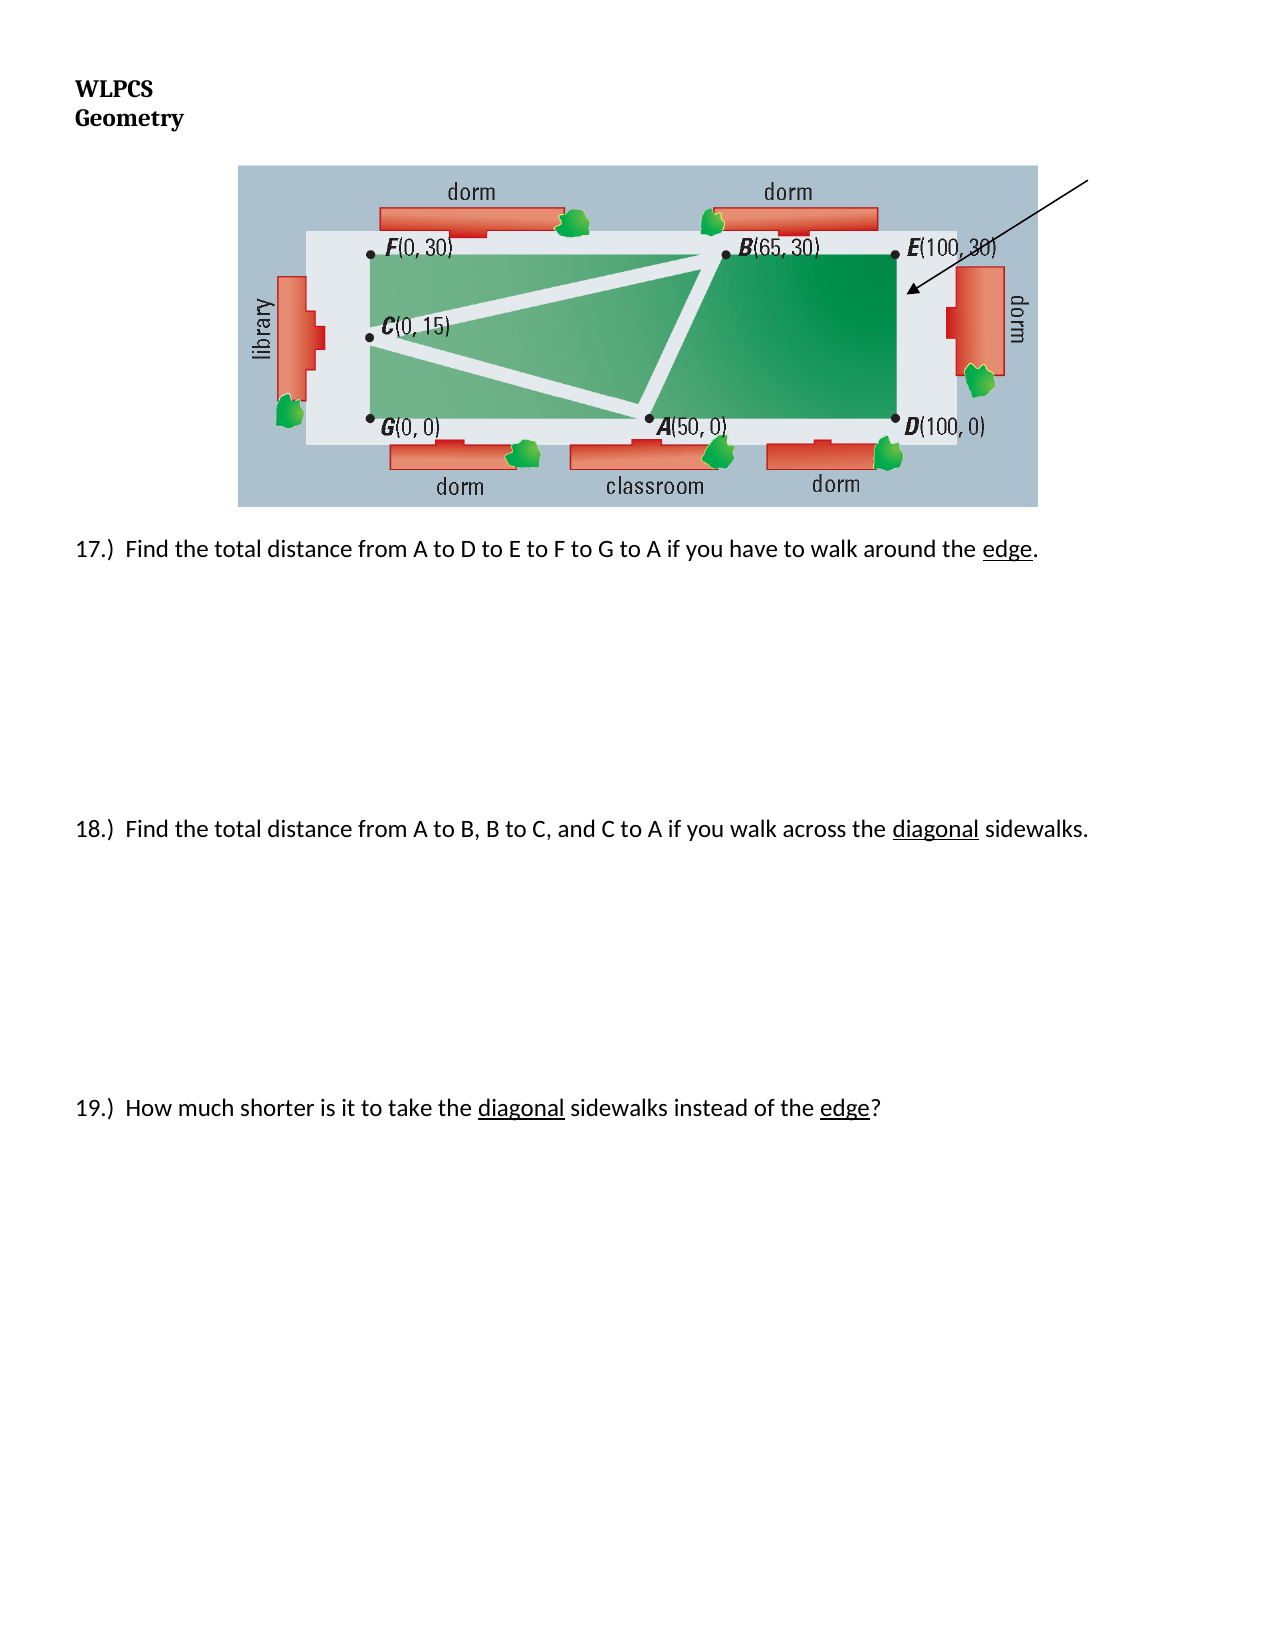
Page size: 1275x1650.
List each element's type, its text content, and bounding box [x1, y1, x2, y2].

picture [233, 160, 1042, 509]
text 18.) Find the total distance from A to B, B to C, and C to A if you walk across the diagonal sidewalks. [75, 813, 1200, 843]
text 17.) Find the total distance from A to D to E to F to G to A if you have to walk around the edge. [75, 533, 1200, 564]
text 19.) How much shorter is it to take the diagonal sidewalks instead of the edge? [75, 1092, 1200, 1122]
